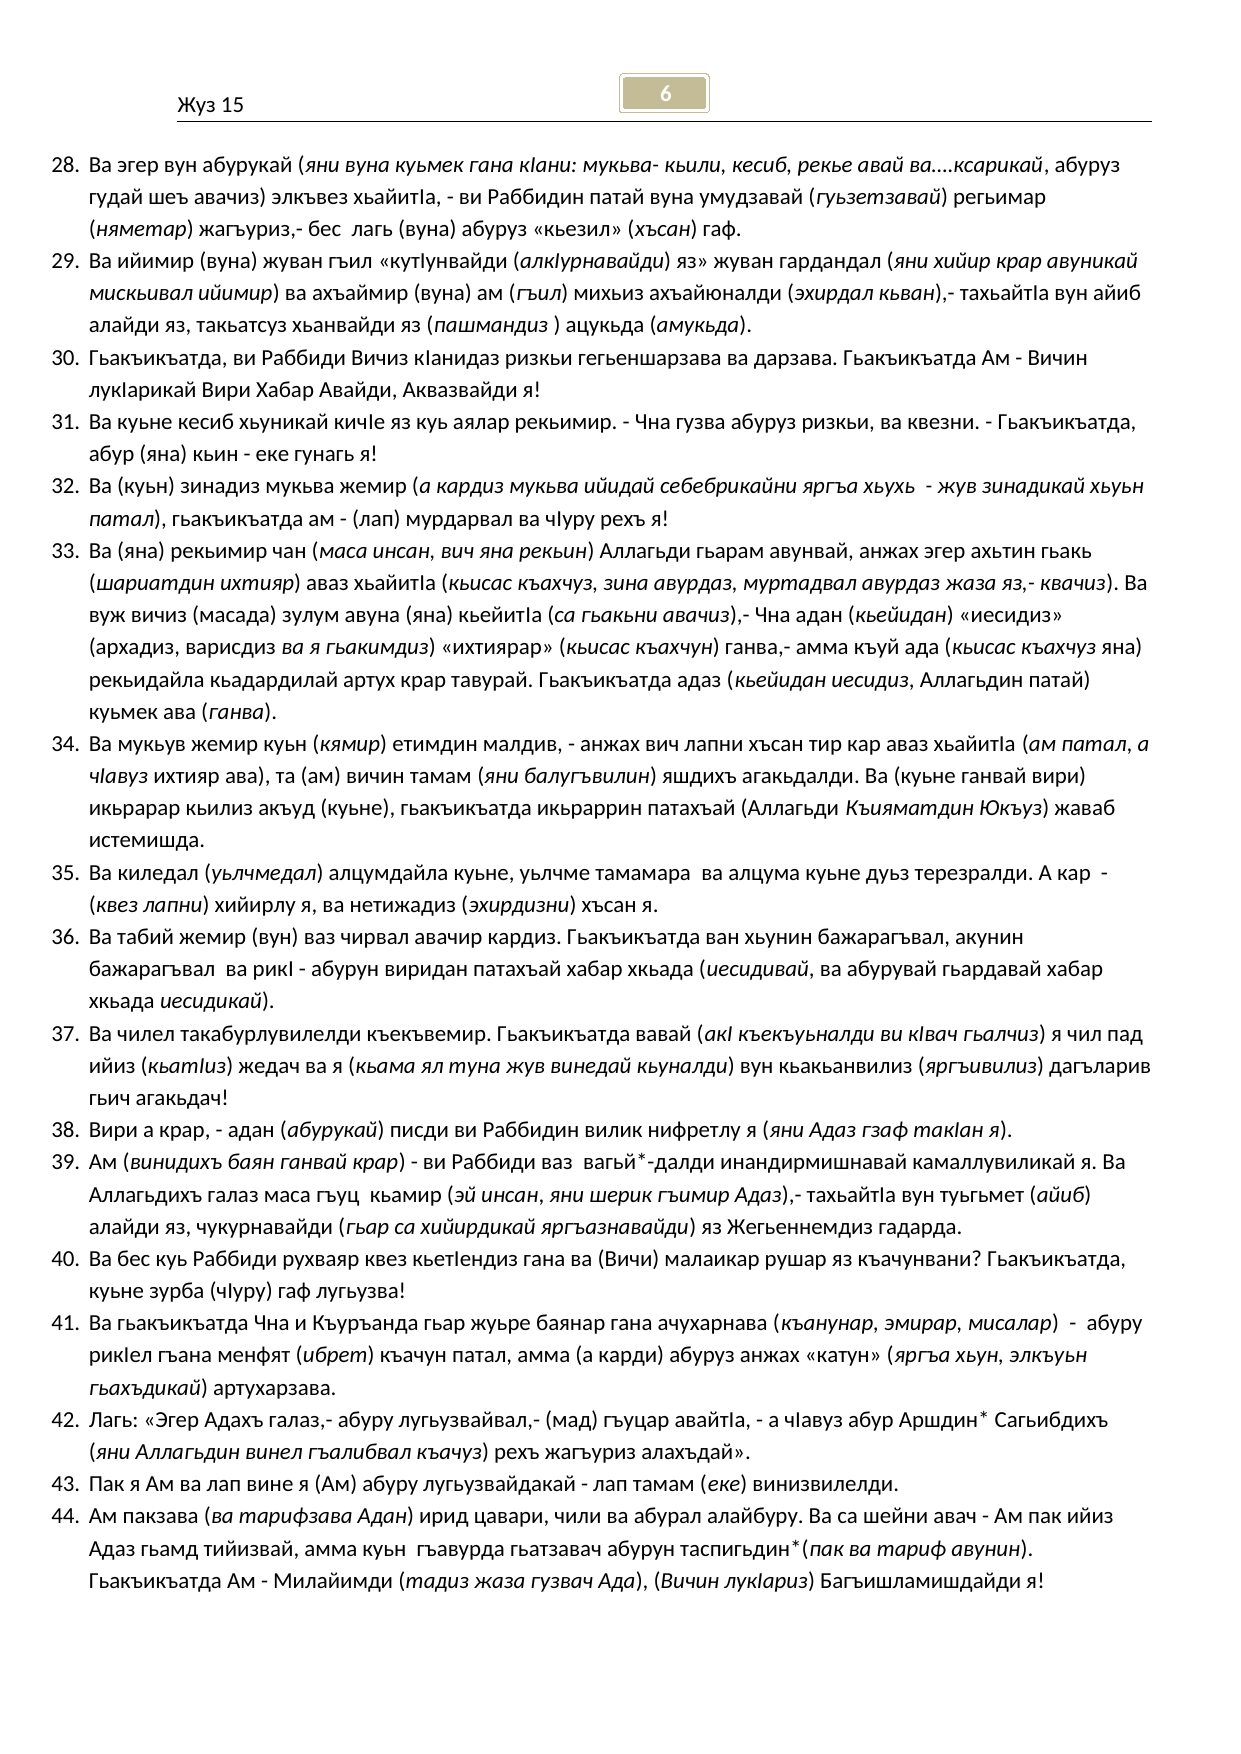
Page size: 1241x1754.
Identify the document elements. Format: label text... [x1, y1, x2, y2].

list Ва гьакъикъатда Чна и Къуръанда гьар жуьре баянар гана ачухарнава (къанунар, эмирар, мисалар) - абуру рикIел гъана менфят (ибрет) къачун патал, амма (а карди) абуруз анжах «катун» (яргъа хьун, элкъуьн гьахъдикай) артухарзава. [51, 1308, 1152, 1401]
list Ам пакзава (ва тарифзава Адан) ирид цавари, чили ва абурал алайбуру. Ва са шейни авач - Ам пак ийиз Адаз гьамд тийизвай, амма куьн гъавурда гьатзавач абурун таспигьдин*(пак ва тариф авунин). Гьакъикъатда Ам - Милайимди (тадиз жаза гузвач Ада), (Вичин лукIариз) Багъишламишдайди я! [51, 1502, 1152, 1594]
list Ва куьне кесиб хьуникай кичIе яз куь аялар рекьимир. - Чна гузва абуруз ризкьи, ва квезни. - Гьакъикъатда, абур (яна) кьин - еке гунагь я! [51, 407, 1152, 467]
list Ва чилел такабурлувилелди къекъвемир. Гьакъикъатда вавай (акI къекъуьналди ви кIвач гьалчиз) я чил пад ийиз (кьатIиз) жедач ва я (кьама ял туна жув винедай кьуналди) вун кьакьанвилиз (яргъивилиз) дагъларив гьич агакьдач! [51, 1019, 1152, 1111]
list Ва (куьн) зинадиз мукьва жемир (а кардиз мукьва ийидай себебрикайни яргъа хьухь - жув зинадикай хьуьн патал), гьакъикъатда ам - (лап) мурдарвал ва чIуру рехъ я! [51, 472, 1152, 532]
list Пак я Ам ва лап вине я (Ам) абуру лугьузвайдакай - лап тамам (еке) винизвилелди. [51, 1469, 1152, 1497]
list Ва эгер вун абурукай (яни вуна куьмек гана кIани: мукьва- кьили, кесиб, рекье авай ва….ксарикай, абуруз гудай шеъ авачиз) элкъвез хьайитIа, - ви Раббидин патай вуна умудзавай (гуьзетзавай) регьимар (няметар) жагъуриз,- бес лагь (вуна) абуруз «кьезил» (хъсан) гаф. [51, 150, 1152, 242]
list Ва бес куь Раббиди рухваяр квез кьетIендиз гана ва (Вичи) малаикар рушар яз къачунвани? Гьакъикъатда, куьне зурба (чIуру) гаф лугьузва! [51, 1244, 1152, 1304]
list Ва (яна) рекьимир чан (маса инсан, вич яна рекьин) Аллагьди гьарам авунвай, анжах эгер ахьтин гьакь (шариатдин ихтияр) аваз хьайитIа (кьисас къахчуз, зина авурдаз, муртадвал авурдаз жаза яз,- квачиз). Ва вуж вичиз (масада) зулум авуна (яна) кьейитIа (са гьакьни авачиз),- Чна адан (кьейидан) «иесидиз» (архадиз, варисдиз ва я гьакимдиз) «ихтиярар» (кьисас къахчун) ганва,- амма къуй ада (кьисас къахчуз яна) рекьидайла кьадардилай артух крар тавурай. Гьакъикъатда адаз (кьейидан иесидиз, Аллагьдин патай) куьмек ава (ганва). [51, 536, 1152, 725]
list Ва киледал (уьлчмедал) алцумдайла куьне, уьлчме тамамара ва алцума куьне дуьз терезралди. А кар - (квез лапни) хийирлу я, ва нетижадиз (эхирдизни) хъсан я. [51, 858, 1152, 918]
list Вири а крар, - адан (абурукай) писди ви Раббидин вилик нифретлу я (яни Адаз гзаф такIан я). [51, 1115, 1152, 1143]
list Гьакъикъатда, ви Раббиди Вичиз кIанидаз ризкьи гегьеншарзава ва дарзава. Гьакъикъатда Ам - Вичин лукIарикай Вири Хабар Авайди, Аквазвайди я! [51, 343, 1152, 403]
list Ам (винидихъ баян ганвай крар) - ви Раббиди ваз вагьй*-далди инандирмишнавай камаллувиликай я. Ва Аллагьдихъ галаз маса гъуц кьамир (эй инсан, яни шерик гъимир Адаз),- тахьайтIа вун туьгьмет (айиб) алайди яз, чукурнавайди (гьар са хийирдикай яргъазнавайди) яз Жегьеннемдиз гадарда. [51, 1147, 1152, 1240]
list Ва табий жемир (вун) ваз чирвал авачир кардиз. Гьакъикъатда ван хьунин бажарагъвал, акунин бажарагъвал ва рикI - абурун виридан патахъай хабар хкьада (иесидивай, ва абурувай гьардавай хабар хкьада иесидикай). [51, 922, 1152, 1014]
list Ва ийимир (вуна) жуван гъил «кутIунвайди (алкIурнавайди) яз» жуван гардандал (яни хийир крар авуникай мискьивал ийимир) ва ахъаймир (вуна) ам (гъил) михьиз ахъайюналди (эхирдал кьван),- тахьайтIа вун айиб алайди яз, такьатсуз хьанвайди яз (пашмандиз ) ацукьда (амукьда). [51, 246, 1152, 339]
list Лагь: «Эгер Адахъ галаз,- абуру лугьузвайвал,- (мад) гъуцар авайтIа, - а чIавуз абур Аршдин* Сагьибдихъ (яни Аллагьдин винел гъалибвал къачуз) рехъ жагъуриз алахъдай». [51, 1405, 1152, 1465]
list Ва мукьув жемир куьн (кямир) етимдин малдив, - анжах вич лапни хъсан тир кар аваз хьайитIа (ам патал, а чIавуз ихтияр ава), та (ам) вичин тамам (яни балугъвилин) яшдихъ агакьдалди. Ва (куьне ганвай вири) икьрарар кьилиз акъуд (куьне), гьакъикъатда икьраррин патахъай (Аллагьди Къияматдин Юкъуз) жаваб истемишда. [51, 729, 1152, 854]
